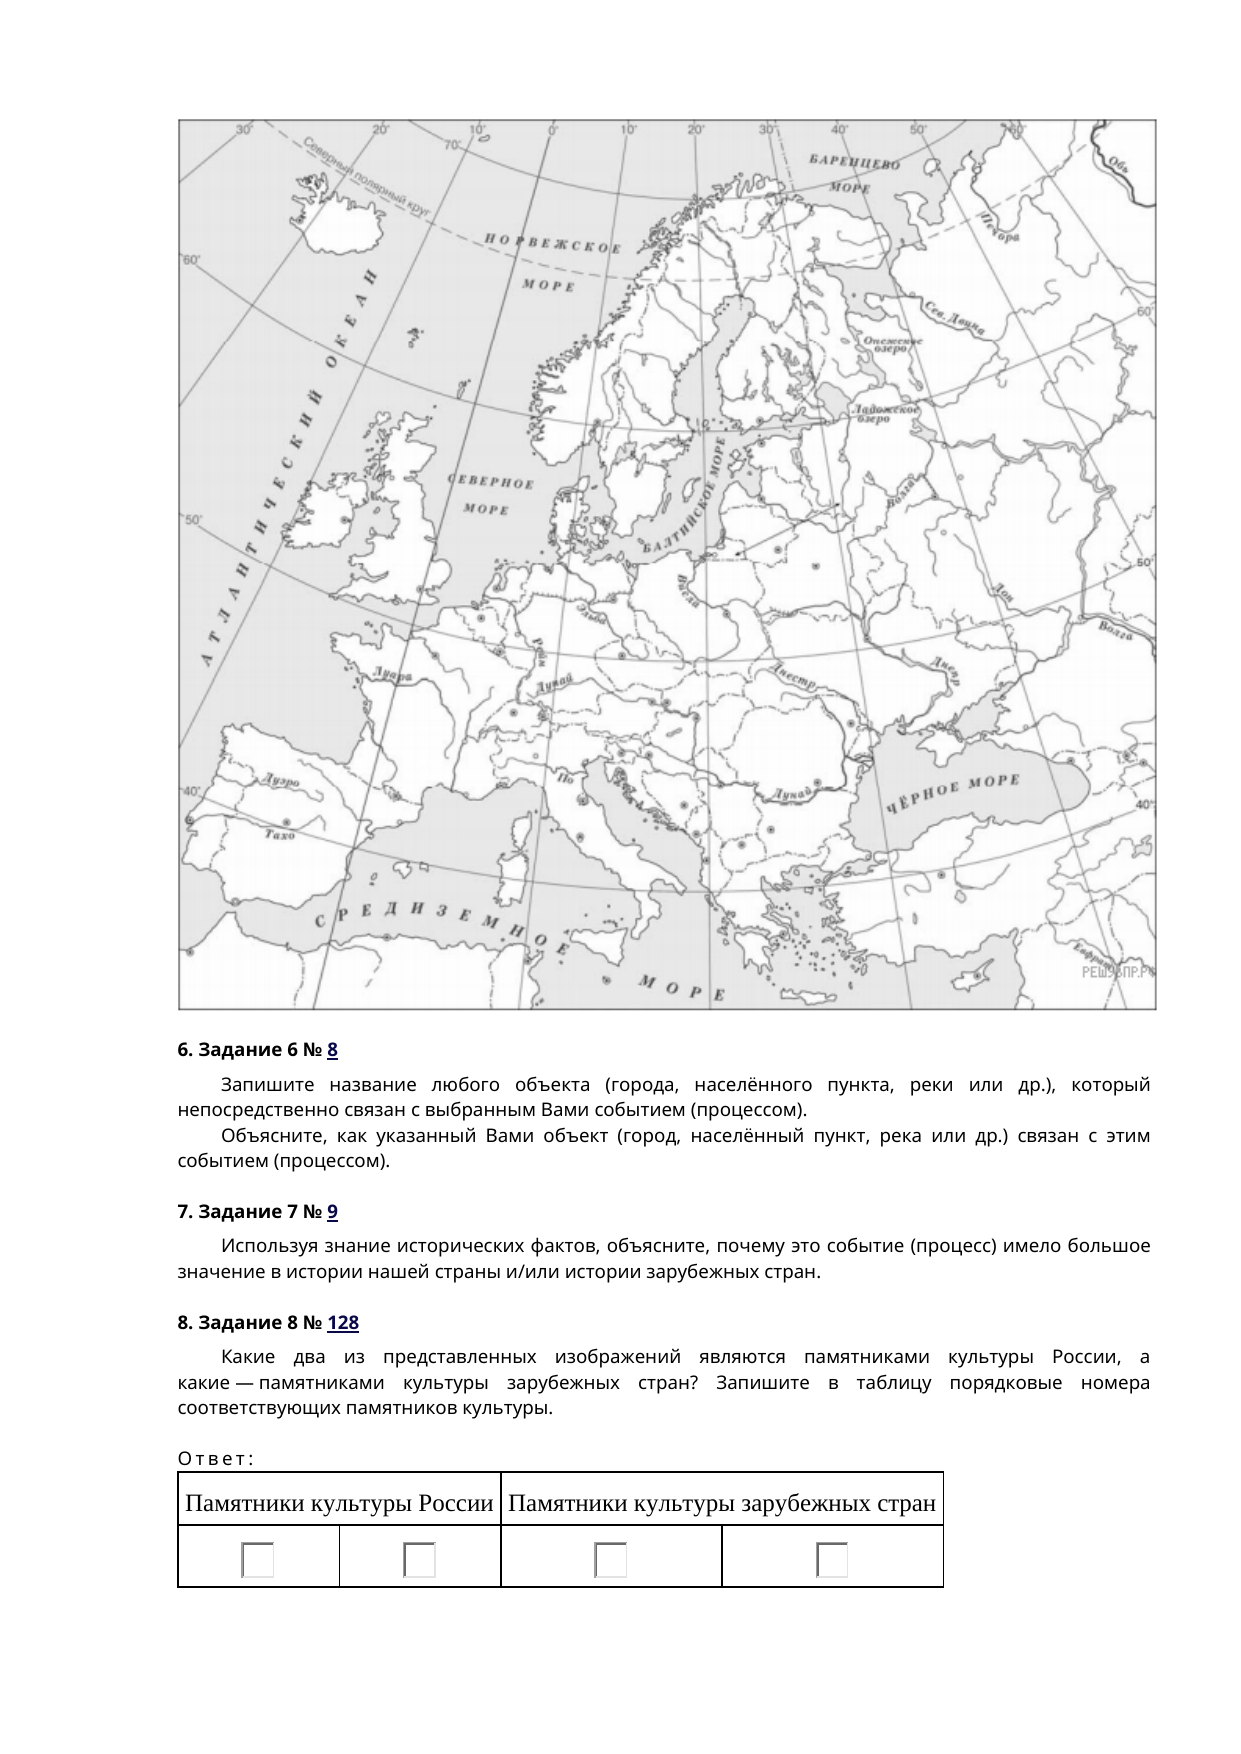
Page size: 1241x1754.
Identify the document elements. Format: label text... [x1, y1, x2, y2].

table_header Памятники культуры зарубежных стран [502, 1473, 943, 1524]
text Ответ: [177, 1446, 1152, 1471]
picture [177, 118, 1160, 1012]
text 6. Задание 6 № 8 [177, 1037, 1152, 1062]
table_cell [340, 1526, 500, 1586]
text 8. Задание 8 № 128 [177, 1309, 1152, 1335]
table_cell [502, 1526, 721, 1586]
text 7. Задание 7 № 9 [177, 1198, 1152, 1224]
text Какие два из представленных изображений являются памятниками культуры России, а какие — памятниками культуры зарубежных стран? Запишите в таблицу порядковые номера соответствующих памятников культуры. [177, 1344, 1152, 1420]
table_cell [723, 1526, 943, 1586]
table_header Памятники культуры России [179, 1473, 500, 1524]
table_cell [179, 1526, 339, 1586]
text Объясните, как указанный Вами объект (город, населённый пункт, река или др.) связан с этим событием (процессом). [177, 1122, 1152, 1173]
text Запишите название любого объекта (города, населённого пункта, реки или др.), который непосредственно связан с выбранным Вами событием (процессом). [177, 1071, 1152, 1122]
text Используя знание исторических фактов, объясните, почему это событие (процесс) имело большое значение в истории нашей страны и/или истории зарубежных стран. [177, 1233, 1152, 1284]
